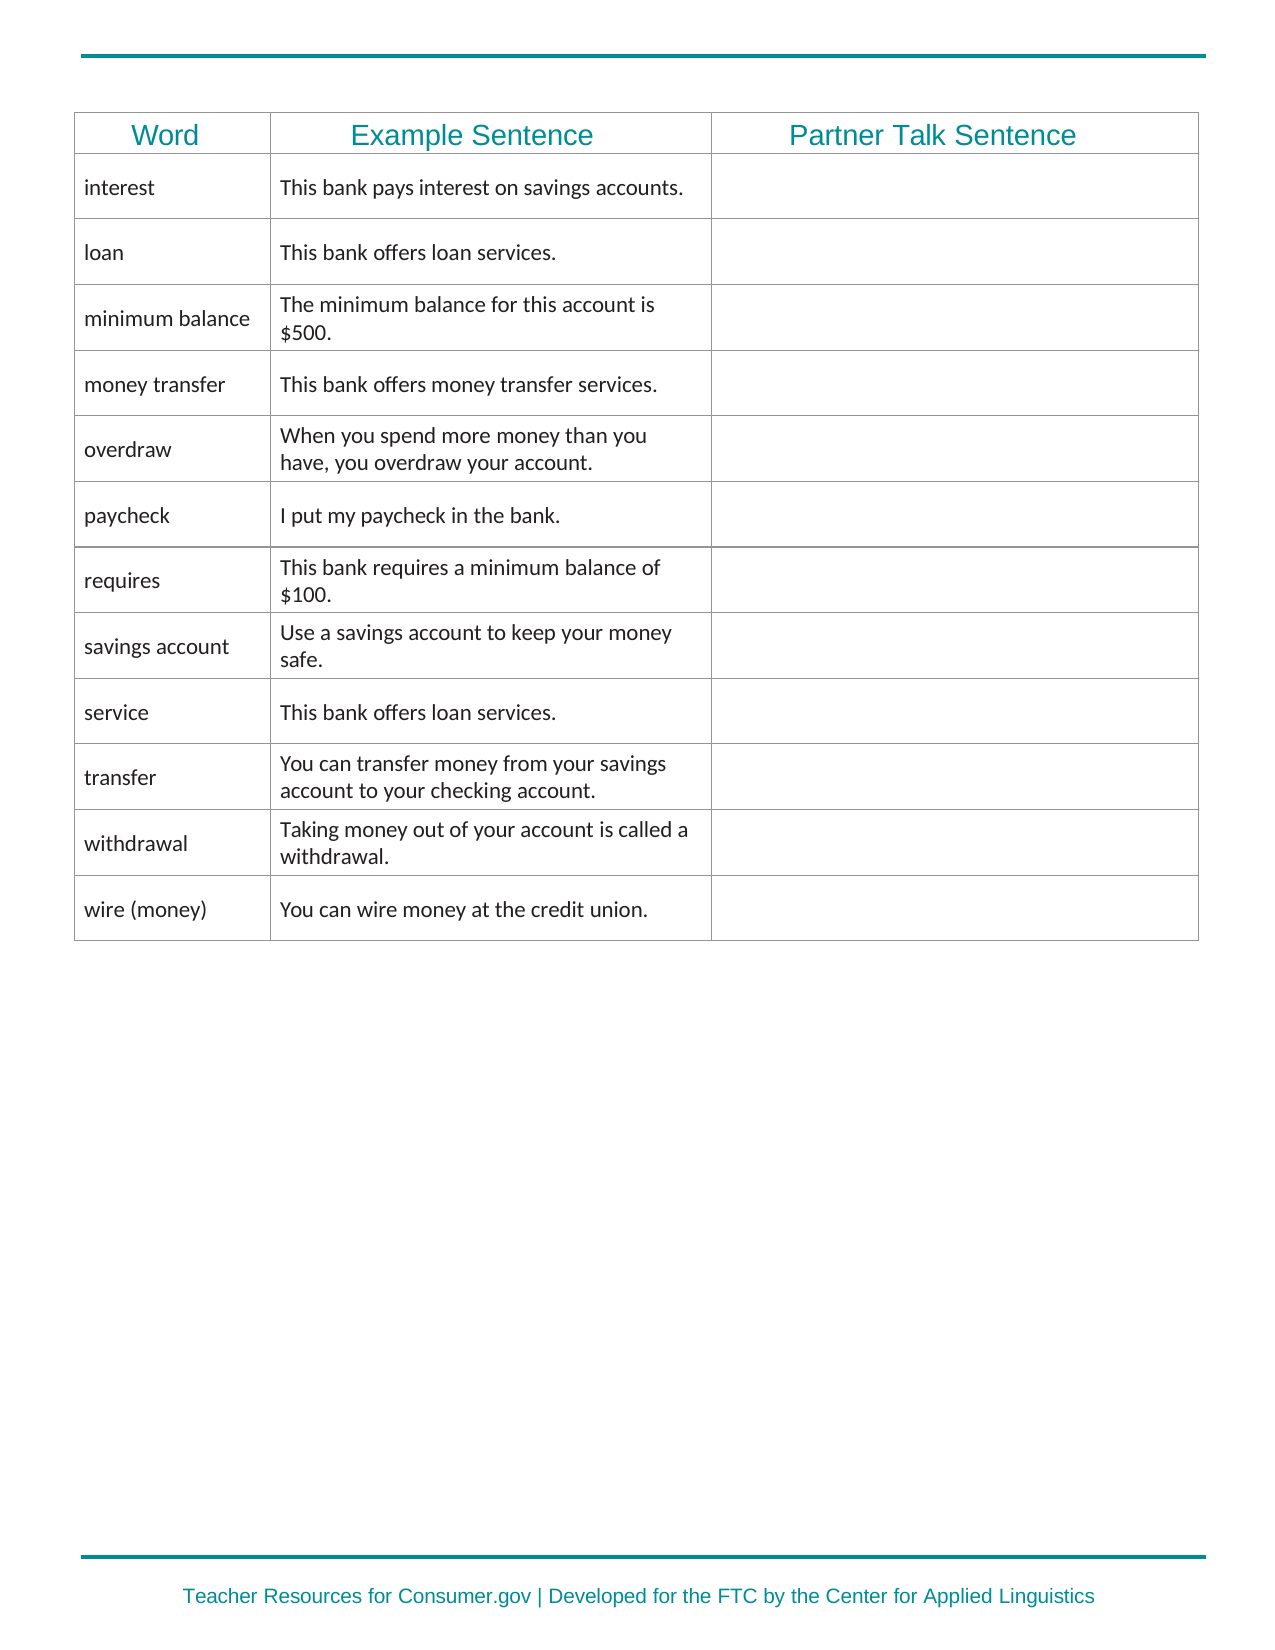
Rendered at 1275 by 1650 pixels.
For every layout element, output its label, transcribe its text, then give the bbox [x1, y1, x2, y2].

table_cell This bank requires a minimum balance of $100. [271, 548, 711, 612]
table_cell wire (money) [75, 876, 270, 940]
table_cell paycheck [75, 482, 270, 546]
table_cell You can transfer money from your savings account to your checking account. [271, 744, 711, 809]
table_cell loan [75, 219, 270, 284]
table_cell This bank offers loan services. [271, 679, 711, 743]
table_cell interest [75, 154, 270, 218]
table_cell withdrawal [75, 810, 270, 874]
table_cell [712, 679, 1198, 743]
table_cell transfer [75, 744, 270, 809]
table_cell Use a savings account to keep your money safe. [271, 613, 711, 678]
table_header Partner Talk Sentence [712, 113, 1198, 153]
table_cell service [75, 679, 270, 743]
table_cell [712, 548, 1198, 612]
table_cell money transfer [75, 351, 270, 415]
table_cell requires [75, 548, 270, 612]
table_cell [712, 810, 1198, 874]
table_cell [712, 876, 1198, 940]
table_cell minimum balance [75, 285, 270, 349]
table_cell I put my paycheck in the bank. [271, 482, 711, 546]
table_cell [712, 416, 1198, 481]
table_cell [712, 744, 1198, 809]
table_header Example Sentence [271, 113, 711, 153]
table_cell When you spend more money than you have, you overdraw your account. [271, 416, 711, 481]
table_cell [712, 285, 1198, 349]
table_cell overdraw [75, 416, 270, 481]
table_cell This bank pays interest on savings accounts. [271, 154, 711, 218]
table_header Word [75, 113, 270, 153]
table_cell [712, 154, 1198, 218]
table_cell Taking money out of your account is called a withdrawal. [271, 810, 711, 874]
table_cell savings account [75, 613, 270, 678]
table_cell [712, 351, 1198, 415]
table_cell [712, 219, 1198, 284]
table_cell You can wire money at the credit union. [271, 876, 711, 940]
table_cell [712, 613, 1198, 678]
table_cell This bank offers money transfer services. [271, 351, 711, 415]
table_cell [712, 482, 1198, 546]
table_cell This bank offers loan services. [271, 219, 711, 284]
table_cell The minimum balance for this account is $500. [271, 285, 711, 349]
